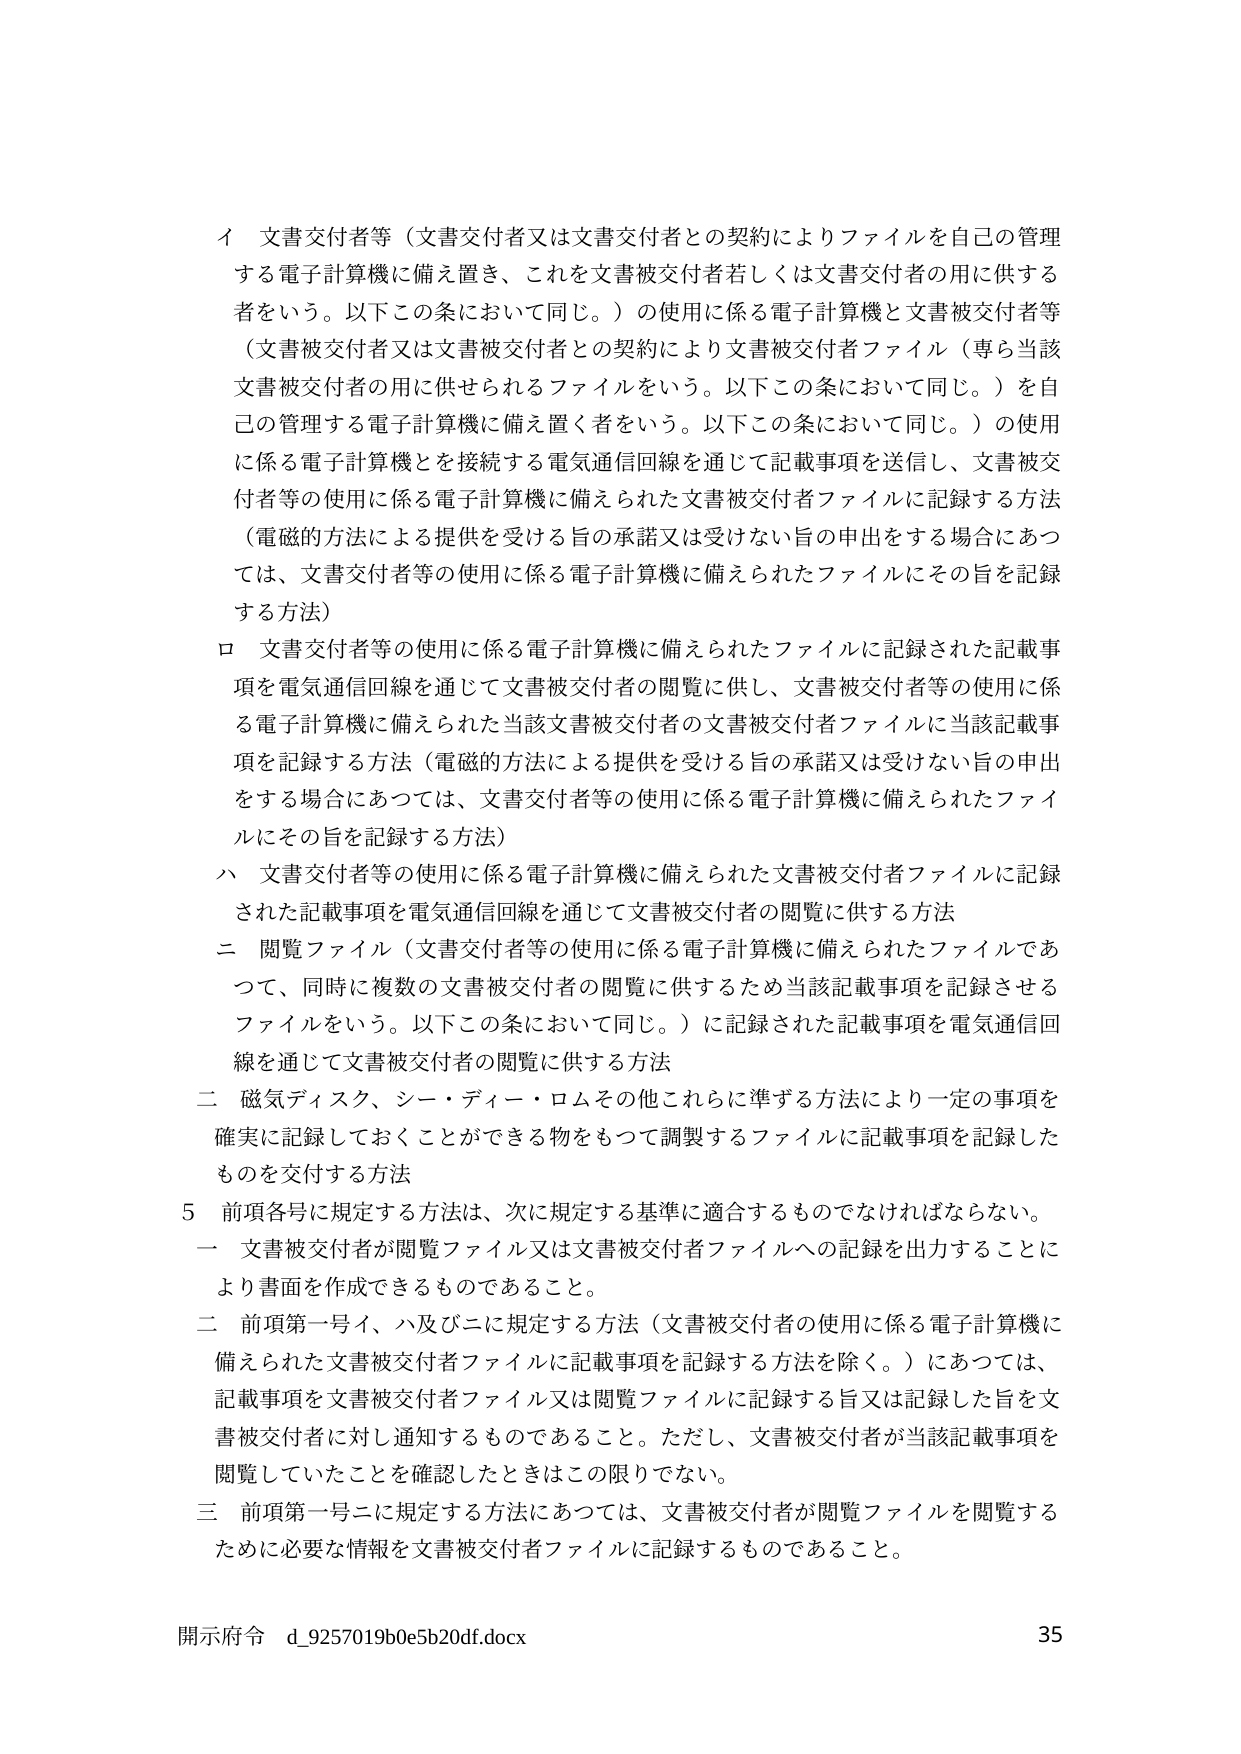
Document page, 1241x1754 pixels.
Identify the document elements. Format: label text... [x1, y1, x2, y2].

text 三 前項第一号ニに規定する方法にあつては、文書被交付者が閲覧ファイルを閲覧するために必要な情報を文書被交付者ファイルに記録するものであること。 [196, 1492, 1063, 1567]
text ロ 文書交付者等の使用に係る電子計算機に備えられたファイルに記録された記載事項を電気通信回線を通じて文書被交付者の閲覧に供し、文書被交付者等の使用に係る電子計算機に備えられた当該文書被交付者の文書被交付者ファイルに当該記載事項を記録する方法（電磁的方法による提供を受ける旨の承諾又は受けない旨の申出をする場合にあつては、文書交付者等の使用に係る電子計算機に備えられたファイルにその旨を記録する方法） [215, 629, 1063, 854]
text 二 前項第一号イ、ハ及びニに規定する方法（文書被交付者の使用に係る電子計算機に備えられた文書被交付者ファイルに記載事項を記録する方法を除く。）にあつては、記載事項を文書被交付者ファイル又は閲覧ファイルに記録する旨又は記録した旨を文書被交付者に対し通知するものであること。ただし、文書被交付者が当該記載事項を閲覧していたことを確認したときはこの限りでない。 [196, 1304, 1063, 1492]
text 一 文書被交付者が閲覧ファイル又は文書被交付者ファイルへの記録を出力することにより書面を作成できるものであること。 [196, 1229, 1063, 1304]
text ５ 前項各号に規定する方法は、次に規定する基準に適合するものでなければならない。 [177, 1192, 1063, 1229]
text 二 磁気ディスク、シー・ディー・ロムその他これらに準ずる方法により一定の事項を確実に記録しておくことができる物をもつて調製するファイルに記載事項を記録したものを交付する方法 [196, 1079, 1063, 1192]
text ニ 閲覧ファイル（文書交付者等の使用に係る電子計算機に備えられたファイルであつて、同時に複数の文書被交付者の閲覧に供するため当該記載事項を記録させるファイルをいう。以下この条において同じ。）に記録された記載事項を電気通信回線を通じて文書被交付者の閲覧に供する方法 [215, 929, 1063, 1079]
text ハ 文書交付者等の使用に係る電子計算機に備えられた文書被交付者ファイルに記録された記載事項を電気通信回線を通じて文書被交付者の閲覧に供する方法 [215, 854, 1063, 929]
text イ 文書交付者等（文書交付者又は文書交付者との契約によりファイルを自己の管理する電子計算機に備え置き、これを文書被交付者若しくは文書交付者の用に供する者をいう。以下この条において同じ。）の使用に係る電子計算機と文書被交付者等（文書被交付者又は文書被交付者との契約により文書被交付者ファイル（専ら当該文書被交付者の用に供せられるファイルをいう。以下この条において同じ。）を自己の管理する電子計算機に備え置く者をいう。以下この条において同じ。）の使用に係る電子計算機とを接続する電気通信回線を通じて記載事項を送信し、文書被交付者等の使用に係る電子計算機に備えられた文書被交付者ファイルに記録する方法（電磁的方法による提供を受ける旨の承諾又は受けない旨の申出をする場合にあつては、文書交付者等の使用に係る電子計算機に備えられたファイルにその旨を記録する方法） [215, 217, 1063, 629]
